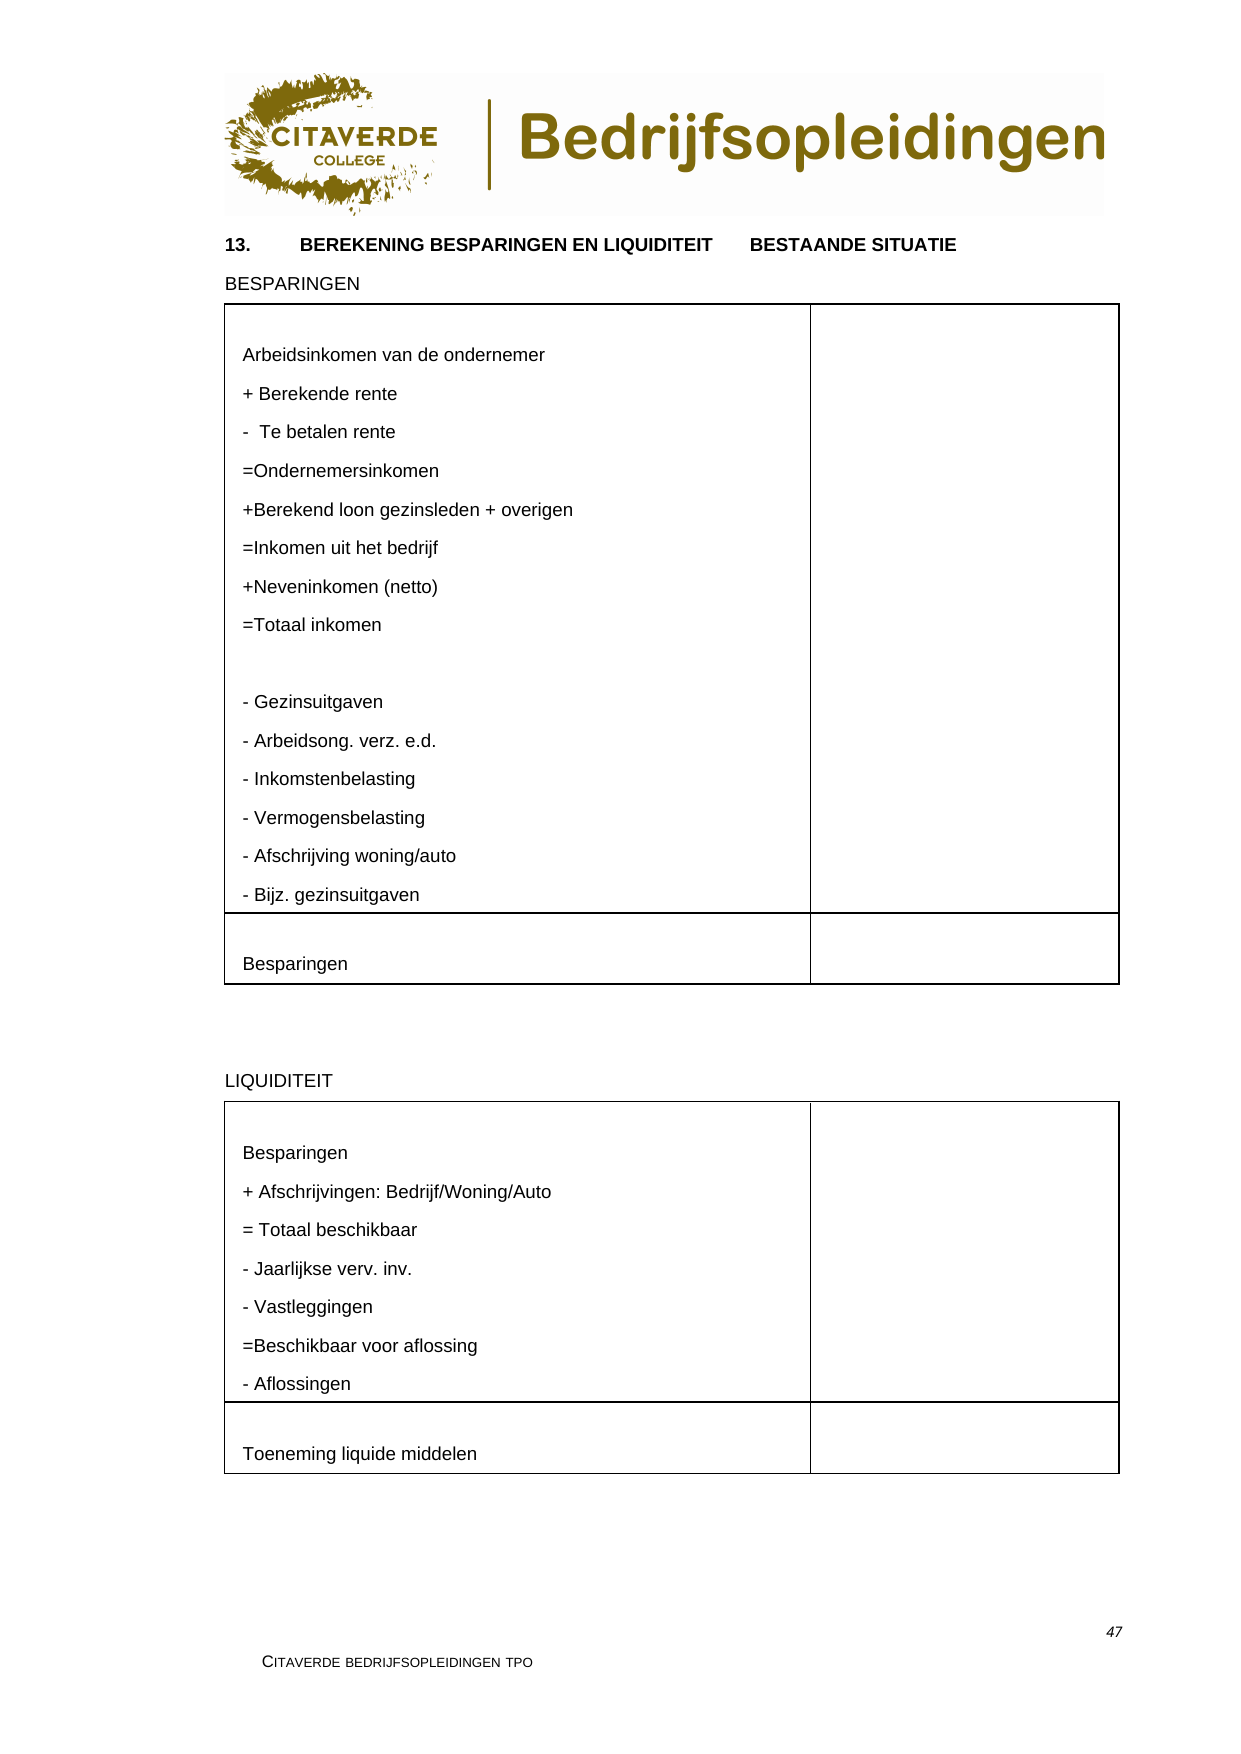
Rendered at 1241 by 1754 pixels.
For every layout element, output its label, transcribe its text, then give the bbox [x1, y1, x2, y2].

table_header Besparingen + Afschrijvingen: Bedrijf/Woning/Auto = Totaal beschikbaar - Jaarlijkse verv. inv. - Vastleggingen =Beschikbaar voor aflossing - Aflossingen [225, 1102, 810, 1401]
text LIQUIDITEIT [224, 1062, 1122, 1094]
table_cell Besparingen [225, 914, 810, 983]
table_header [811, 305, 1118, 912]
table_cell Toeneming liquide middelen [225, 1403, 810, 1472]
table_cell [811, 914, 1118, 983]
text BESPARINGEN [224, 264, 1122, 297]
text 13. BEREKENING BESPARINGEN EN LIQUIDITEIT BESTAANDE SITUATIE [224, 226, 1122, 258]
table_header [811, 1102, 1118, 1401]
table_header Arbeidsinkomen van de ondernemer + Berekende rente - Te betalen rente =Ondernemersinkomen +Berekend loon gezinsleden + overigen =Inkomen uit het bedrijf +Neveninkomen (netto) =Totaal inkomen - Gezinsuitgaven - Arbeidsong. verz. e.d. - Inkomstenbelasting - Vermogensbelasting - Afschrijving woning/auto - Bijz. gezinsuitgaven [225, 305, 810, 912]
table_cell [811, 1403, 1118, 1472]
picture [224, 73, 1105, 216]
